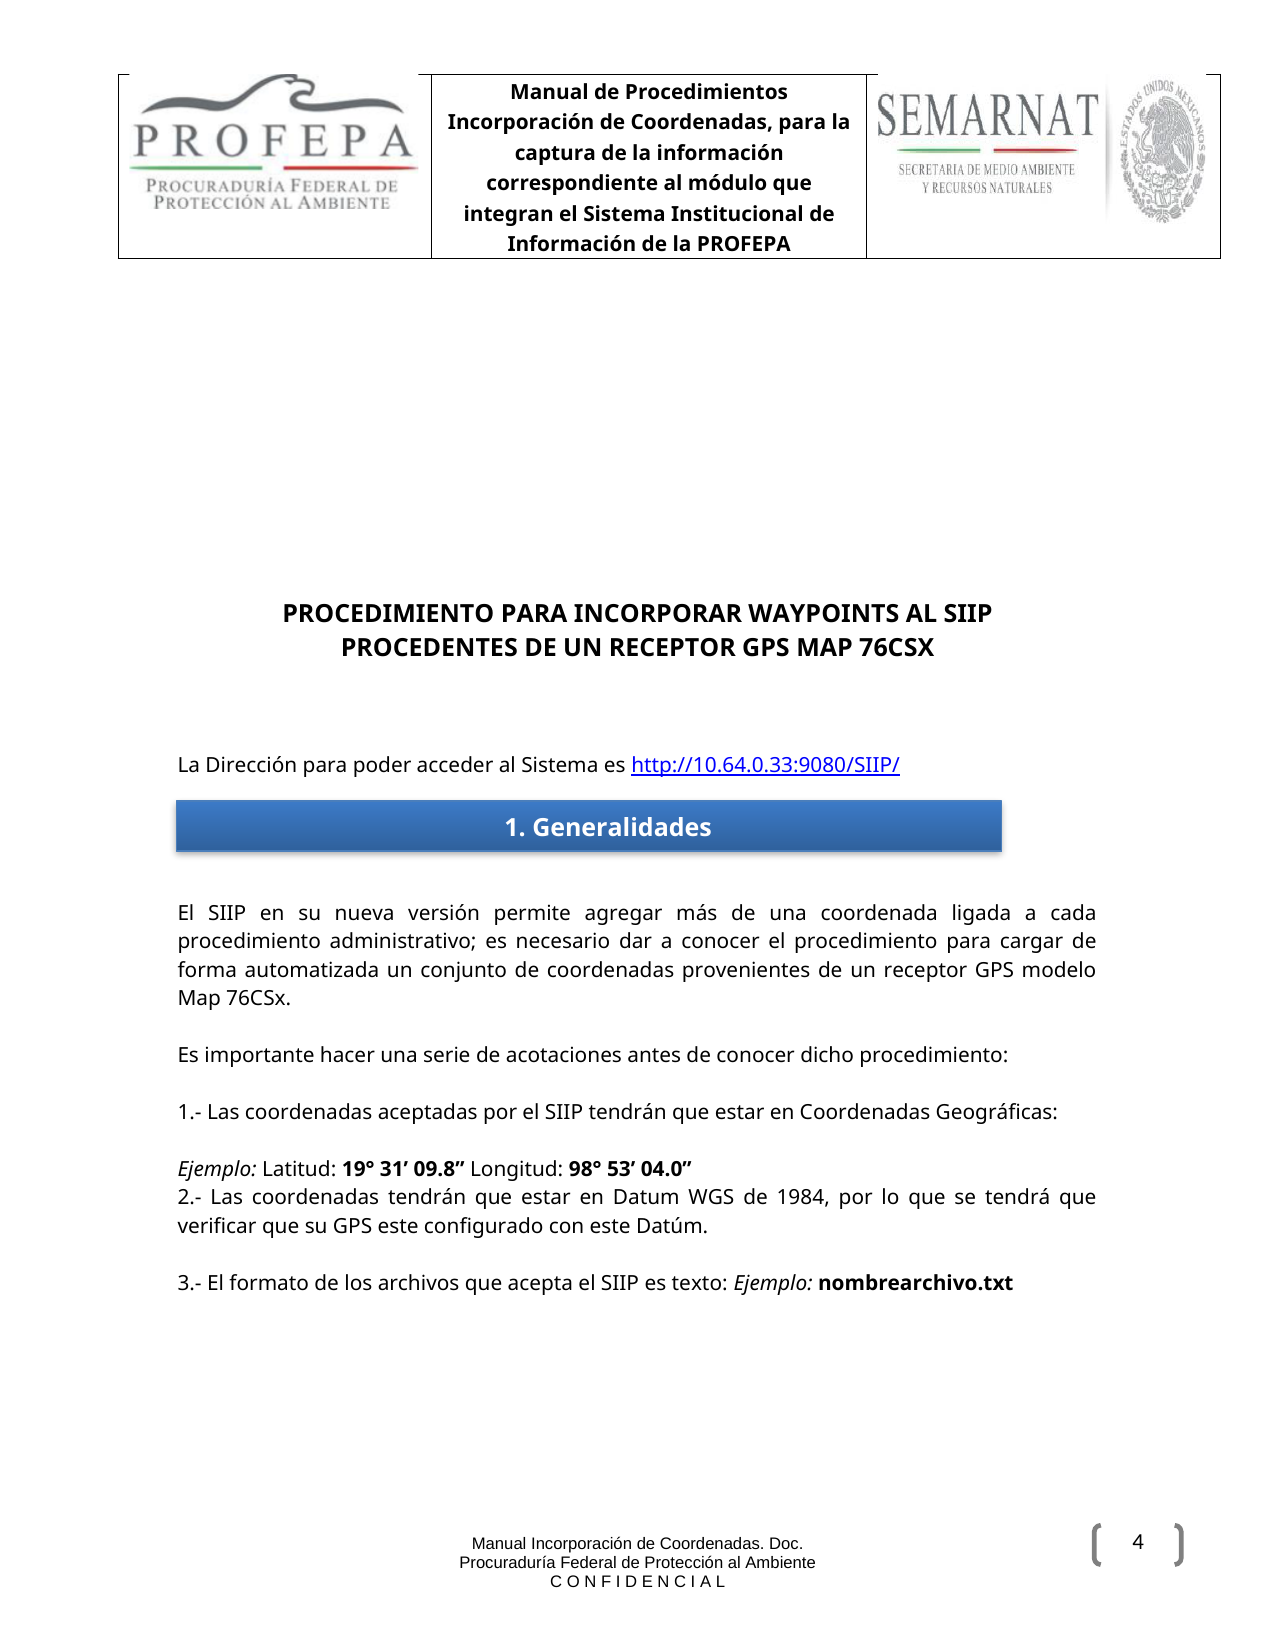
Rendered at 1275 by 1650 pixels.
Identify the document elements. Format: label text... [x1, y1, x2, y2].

text Es importante hacer una serie de acotaciones antes de conocer dicho procedimiento: [177, 1040, 1098, 1068]
picture [129, 74, 419, 209]
text PROCEDENTES DE UN RECEPTOR GPS MAP 76CSX [133, 630, 1098, 664]
text Ejemplo: Latitud: 19° 31’ 09.8” Longitud: 98° 53’ 04.0” [177, 1154, 1098, 1182]
text 2.- Las coordenadas tendrán que estar en Datum WGS de 1984, por lo que se tendrá que verificar que su GPS este configurado con este Datúm. [177, 1182, 1098, 1239]
text PROCEDIMIENTO PARA INCORPORAR WAYPOINTS AL SIIP [177, 596, 1098, 630]
text 1.- Las coordenadas aceptadas por el SIIP tendrán que estar en Coordenadas Geográficas: [177, 1097, 1098, 1125]
text 3.- El formato de los archivos que acepta el SIIP es texto: Ejemplo: nombrearchivo.txt [177, 1268, 1098, 1296]
text El SIIP en su nueva versión permite agregar más de una coordenada ligada a cada procedimiento administrativo; es necesario dar a conocer el procedimiento para cargar de forma automatizada un conjunto de coordenadas provenientes de un receptor GPS modelo Map 76CSx. [177, 898, 1098, 1012]
text La Dirección para poder acceder al Sistema es http://10.64.0.33:9080/SIIP/ [177, 750, 1098, 778]
